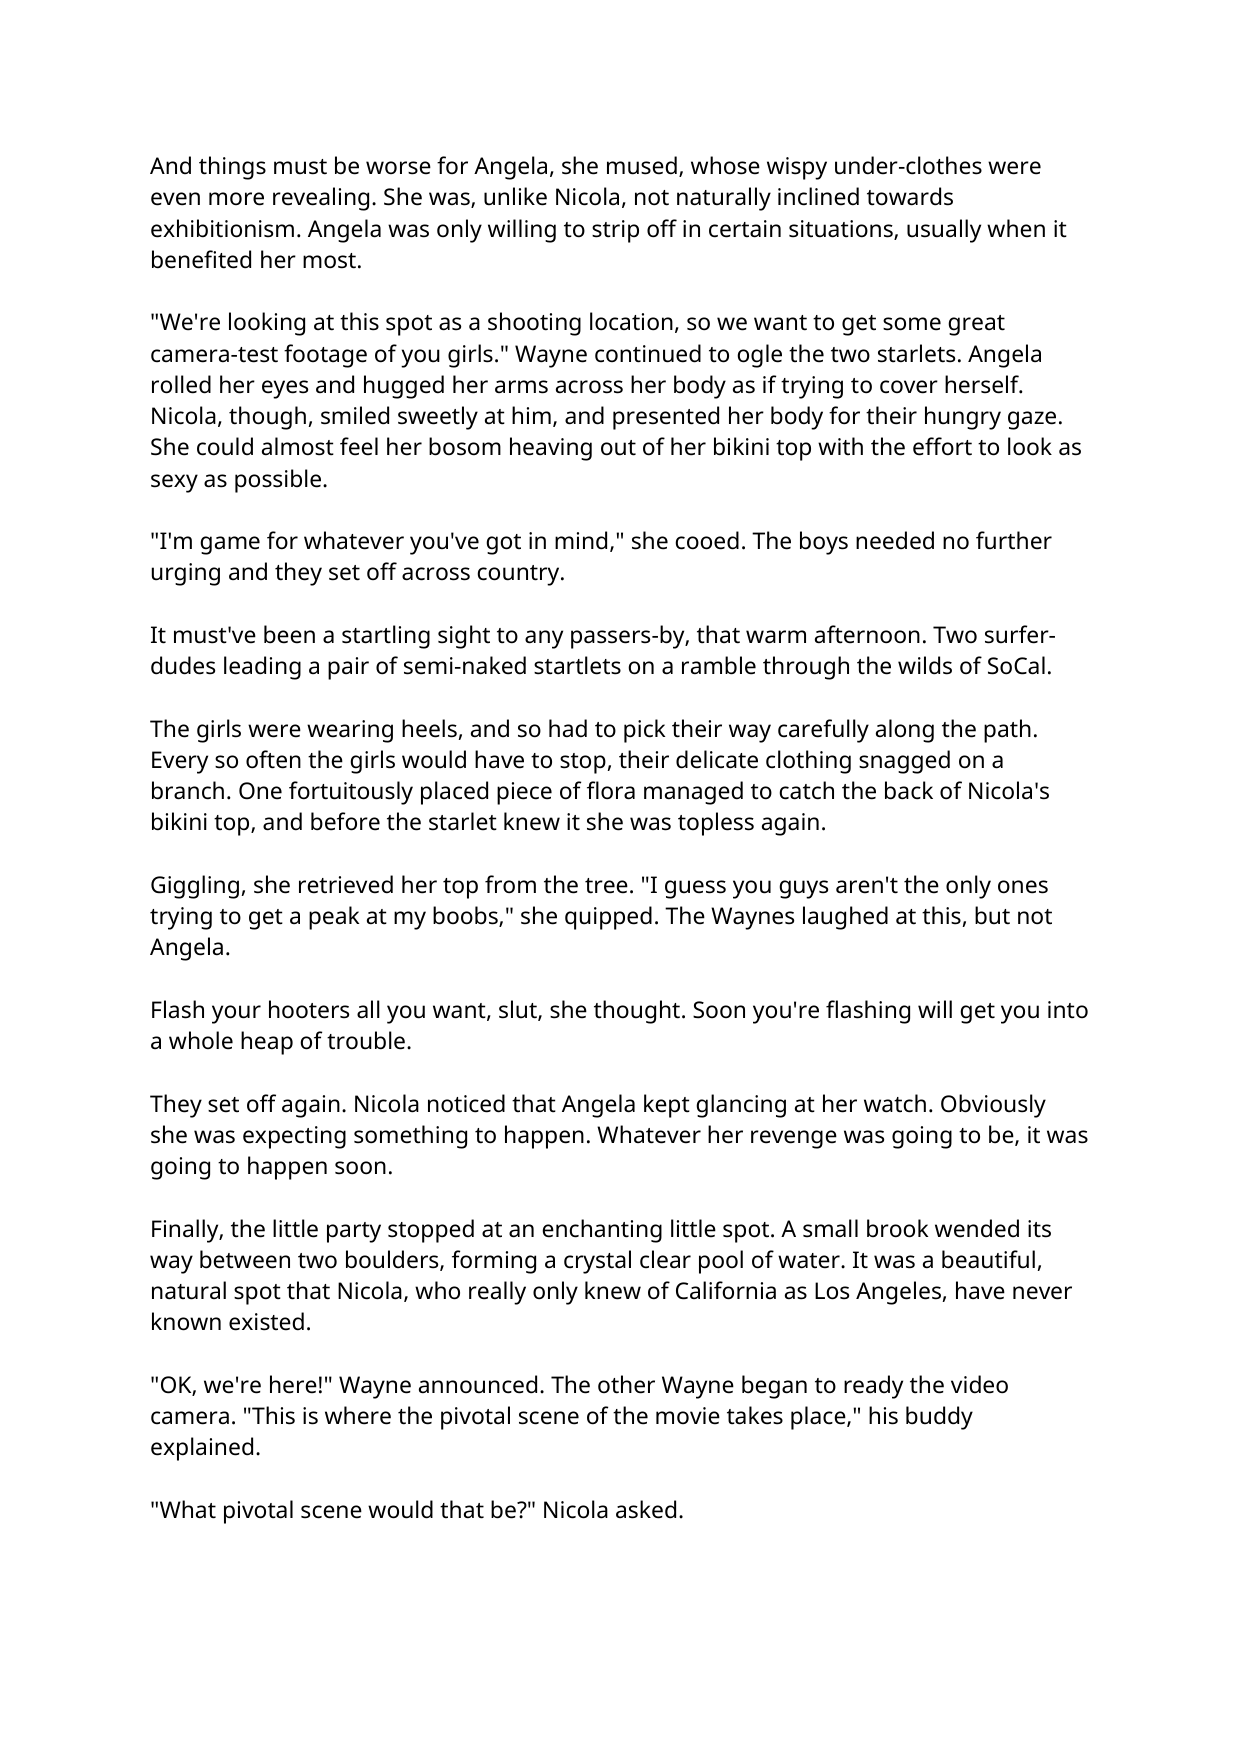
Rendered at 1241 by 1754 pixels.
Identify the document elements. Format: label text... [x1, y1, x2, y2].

text They set off again. Nicola noticed that Angela kept glancing at her watch. Obviously she was expecting something to happen. Whatever her revenge was going to be, it was going to happen soon. [150, 1087, 1090, 1181]
text Giggling, she retrieved her top from the tree. "I guess you guys aren't the only ones trying to get a peak at my boobs," she quipped. The Waynes laughed at this, but not Angela. [150, 869, 1090, 962]
text "I'm game for whatever you've got in mind," she cooed. The boys needed no further urging and they set off across country. [150, 525, 1090, 587]
text The girls were wearing heels, and so had to pick their way carefully along the path. Every so often the girls would have to stop, their delicate clothing snagged on a branch. One fortuitously placed piece of flora managed to catch the back of Nicola's bikini top, and before the starlet knew it she was topless again. [150, 712, 1090, 837]
text "What pivotal scene would that be?" Nicola asked. [150, 1494, 1090, 1525]
text Flash your hooters all you want, slut, she thought. Soon you're flashing will get you into a whole heap of trouble. [150, 994, 1090, 1056]
text And things must be worse for Angela, she mused, whose wispy under-clothes were even more revealing. She was, unlike Nicola, not naturally inclined towards exhibitionism. Angela was only willing to strip off in certain situations, usually when it benefited her most. [150, 150, 1090, 275]
text "We're looking at this spot as a shooting location, so we want to get some great camera-test footage of you girls." Wayne continued to ogle the two starlets. Angela rolled her eyes and hugged her arms across her body as if trying to cover herself. Nicola, though, smiled sweetly at him, and presented her body for their hungry gaze. She could almost feel her bosom heaving out of her bikini top with the effort to look as sexy as possible. [150, 306, 1090, 494]
text Finally, the little party stopped at an enchanting little spot. A small brook wended its way between two boulders, forming a crystal clear pool of water. It was a beautiful, natural spot that Nicola, who really only knew of California as Los Angeles, have never known existed. [150, 1212, 1090, 1337]
text It must've been a startling sight to any passers-by, that warm afternoon. Two surfer- dudes leading a pair of semi-naked startlets on a ramble through the wilds of SoCal. [150, 619, 1090, 681]
text "OK, we're here!" Wayne announced. The other Wayne began to ready the video camera. "This is where the pivotal scene of the movie takes place," his buddy explained. [150, 1369, 1090, 1462]
